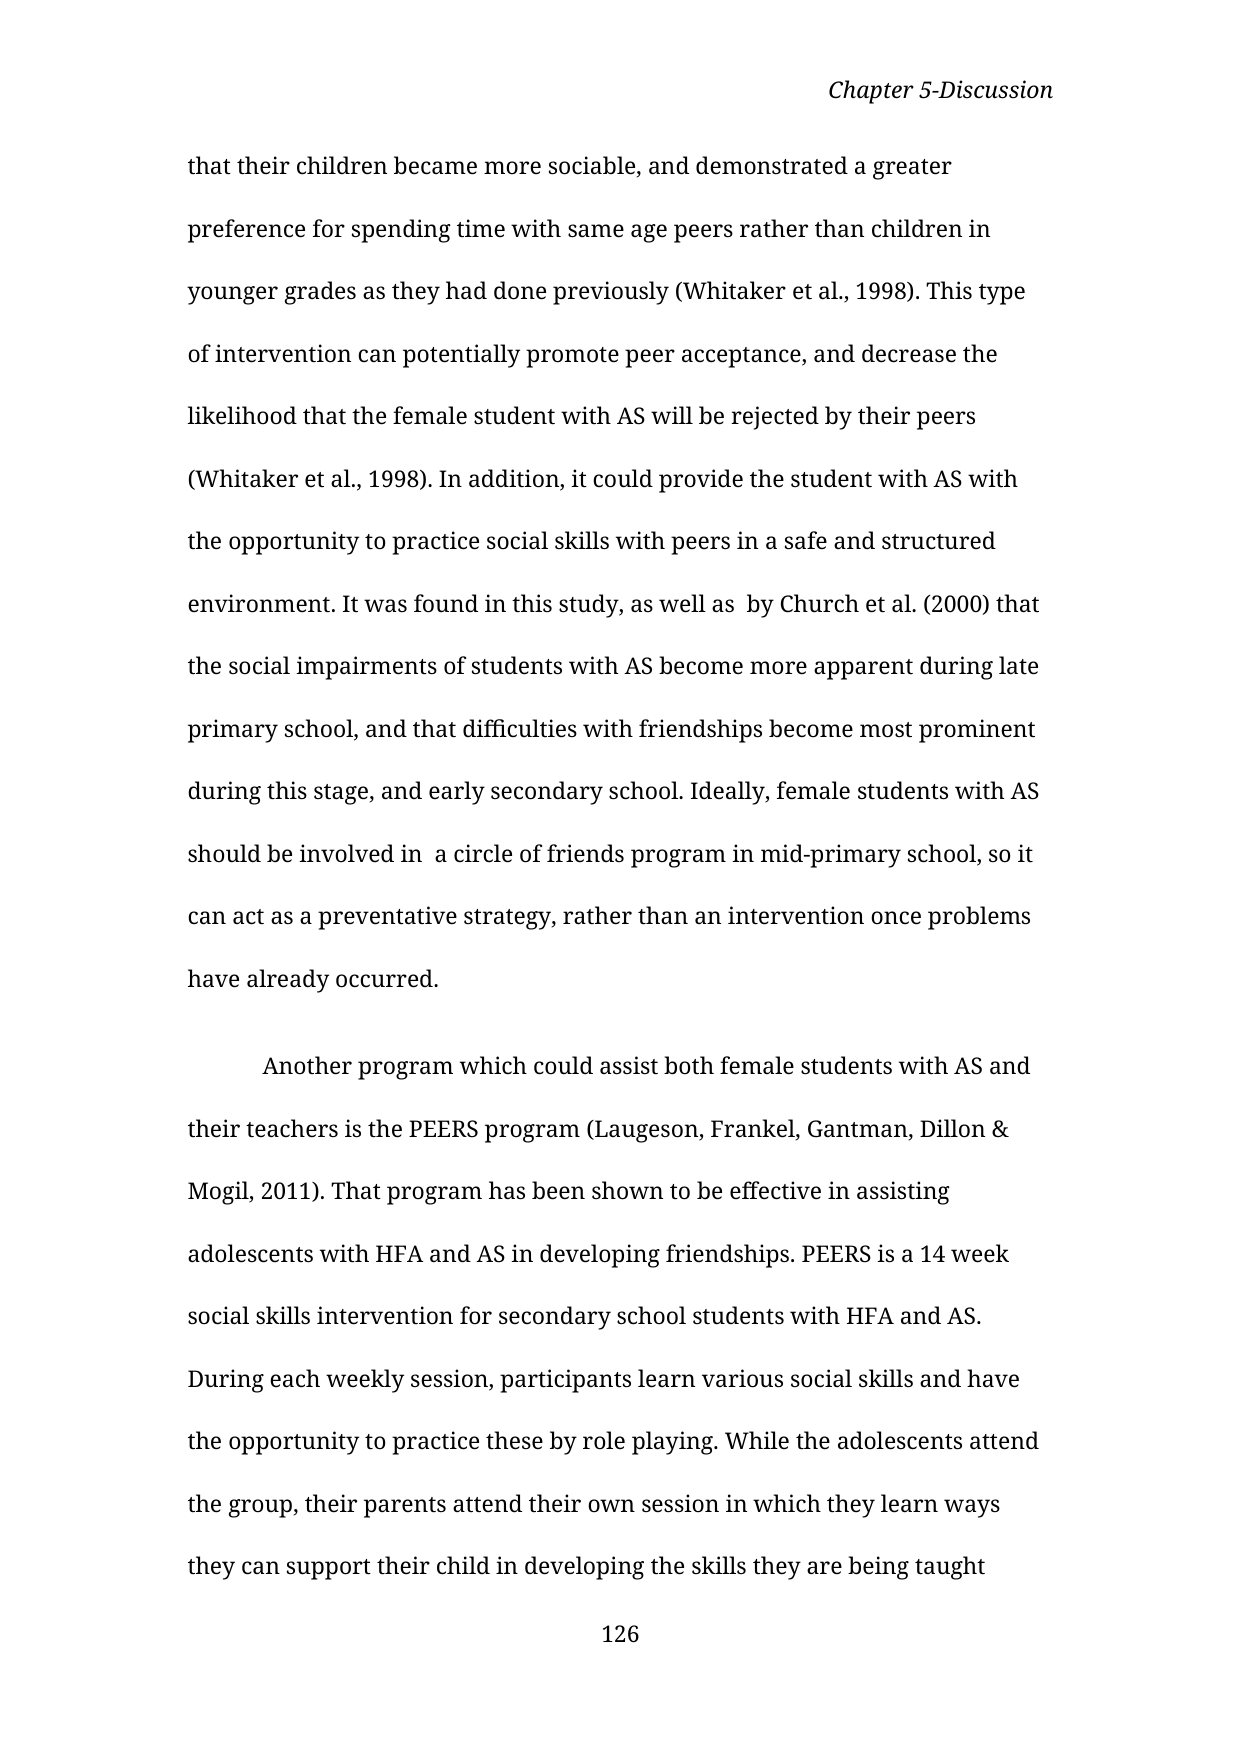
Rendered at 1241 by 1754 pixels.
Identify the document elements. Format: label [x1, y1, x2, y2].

text [187, 1050, 1053, 1581]
text [187, 150, 1053, 994]
